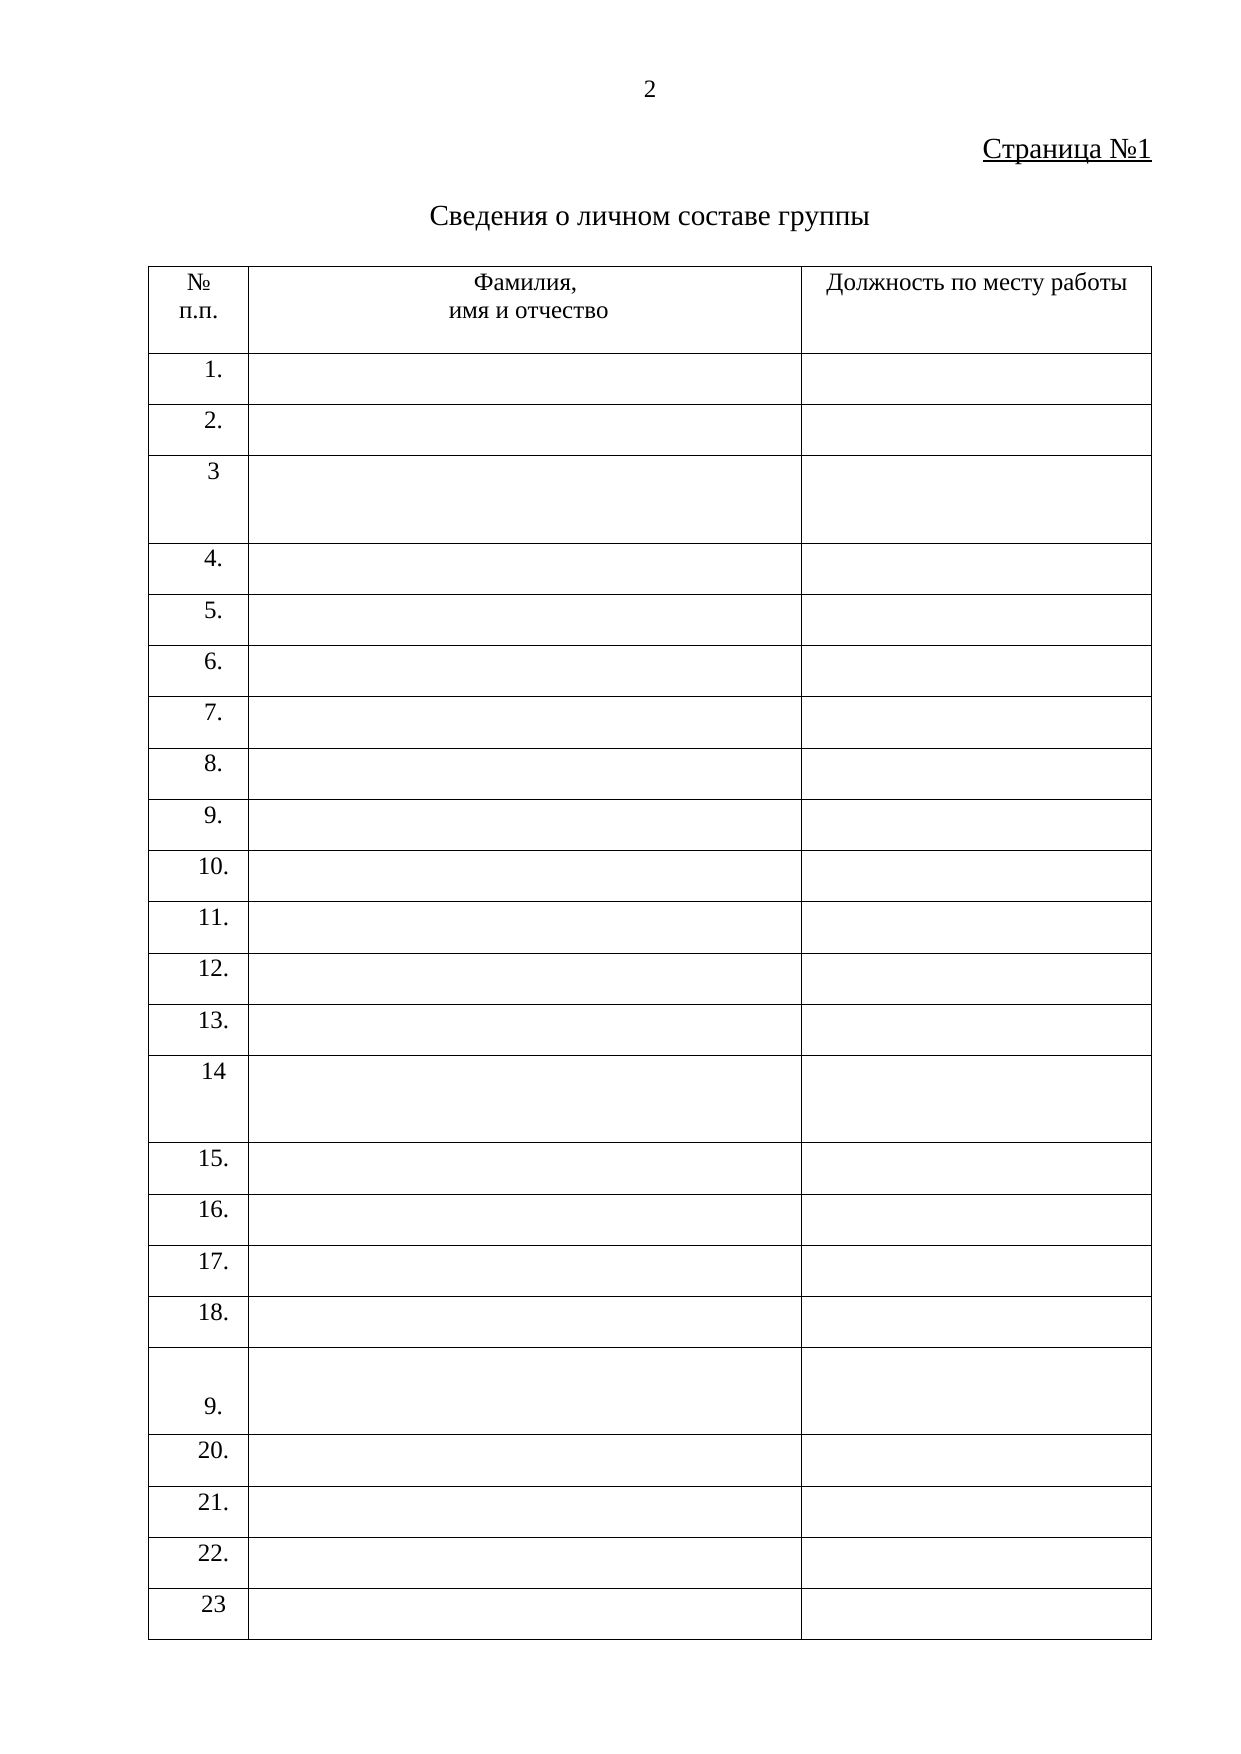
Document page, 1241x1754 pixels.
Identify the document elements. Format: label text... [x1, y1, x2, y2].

text Страница №1 [148, 131, 1152, 165]
table_header Сведения о личном составе группы [136, 199, 1163, 1640]
